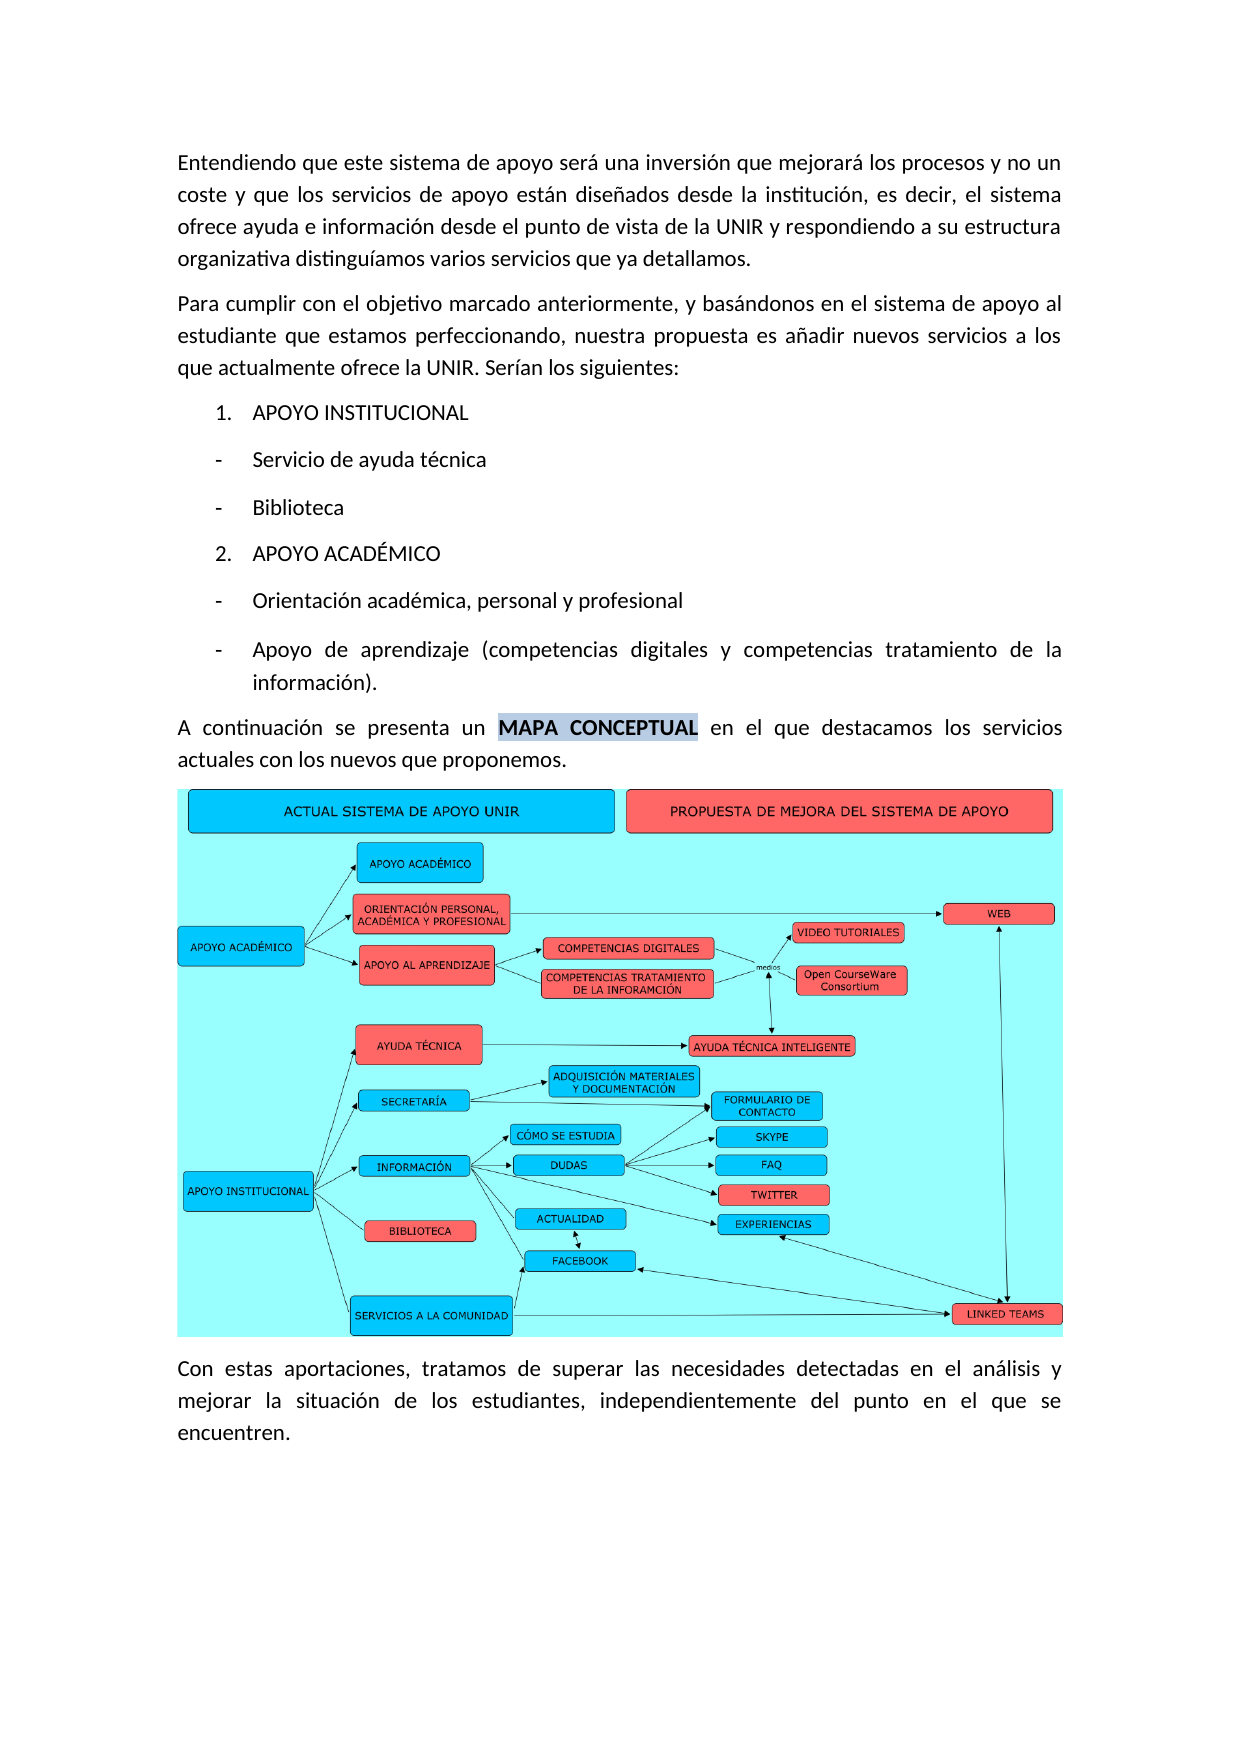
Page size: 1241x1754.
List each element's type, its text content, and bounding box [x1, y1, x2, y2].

text Entendiendo que este sistema de apoyo será una inversión que mejorará los procesos y no un coste y que los servicios de apoyo están diseñados desde la institución, es decir, el sistema ofrece ayuda e información desde el punto de vista de y respondiendo a su estructura organizativa distinguíamos varios servicios que ya detallamos. [177, 148, 1063, 272]
text A continuación se presenta un MAPA CONCEPTUAL en el que destacamos los servicios actuales con los nuevos que proponemos. [177, 713, 1063, 773]
list Biblioteca [215, 491, 1063, 522]
list APOYO INSTITUCIONAL [215, 398, 1063, 426]
list Orientación académica, personal y profesional [215, 584, 1063, 615]
text Con estas aportaciones, tratamos de superar las necesidades detectadas en el análisis y mejorar la situación de los estudiantes, independientemente del punto en el que se encuentren. [177, 1354, 1063, 1446]
list APOYO ACADÉMICO [215, 539, 1063, 567]
list Apoyo de aprendizaje (competencias digitales y competencias tratamiento de la información). [215, 633, 1063, 696]
text Para cumplir con el objetivo marcado anteriormente, y basándonos en el sistema de apoyo al estudiante que estamos perfeccionando, nuestra propuesta es añadir nuevos servicios a los que actualmente ofrece la UNIR. Serían los siguientes: [177, 289, 1063, 381]
list Servicio de ayuda técnica [215, 443, 1063, 474]
picture [177, 789, 1063, 1337]
